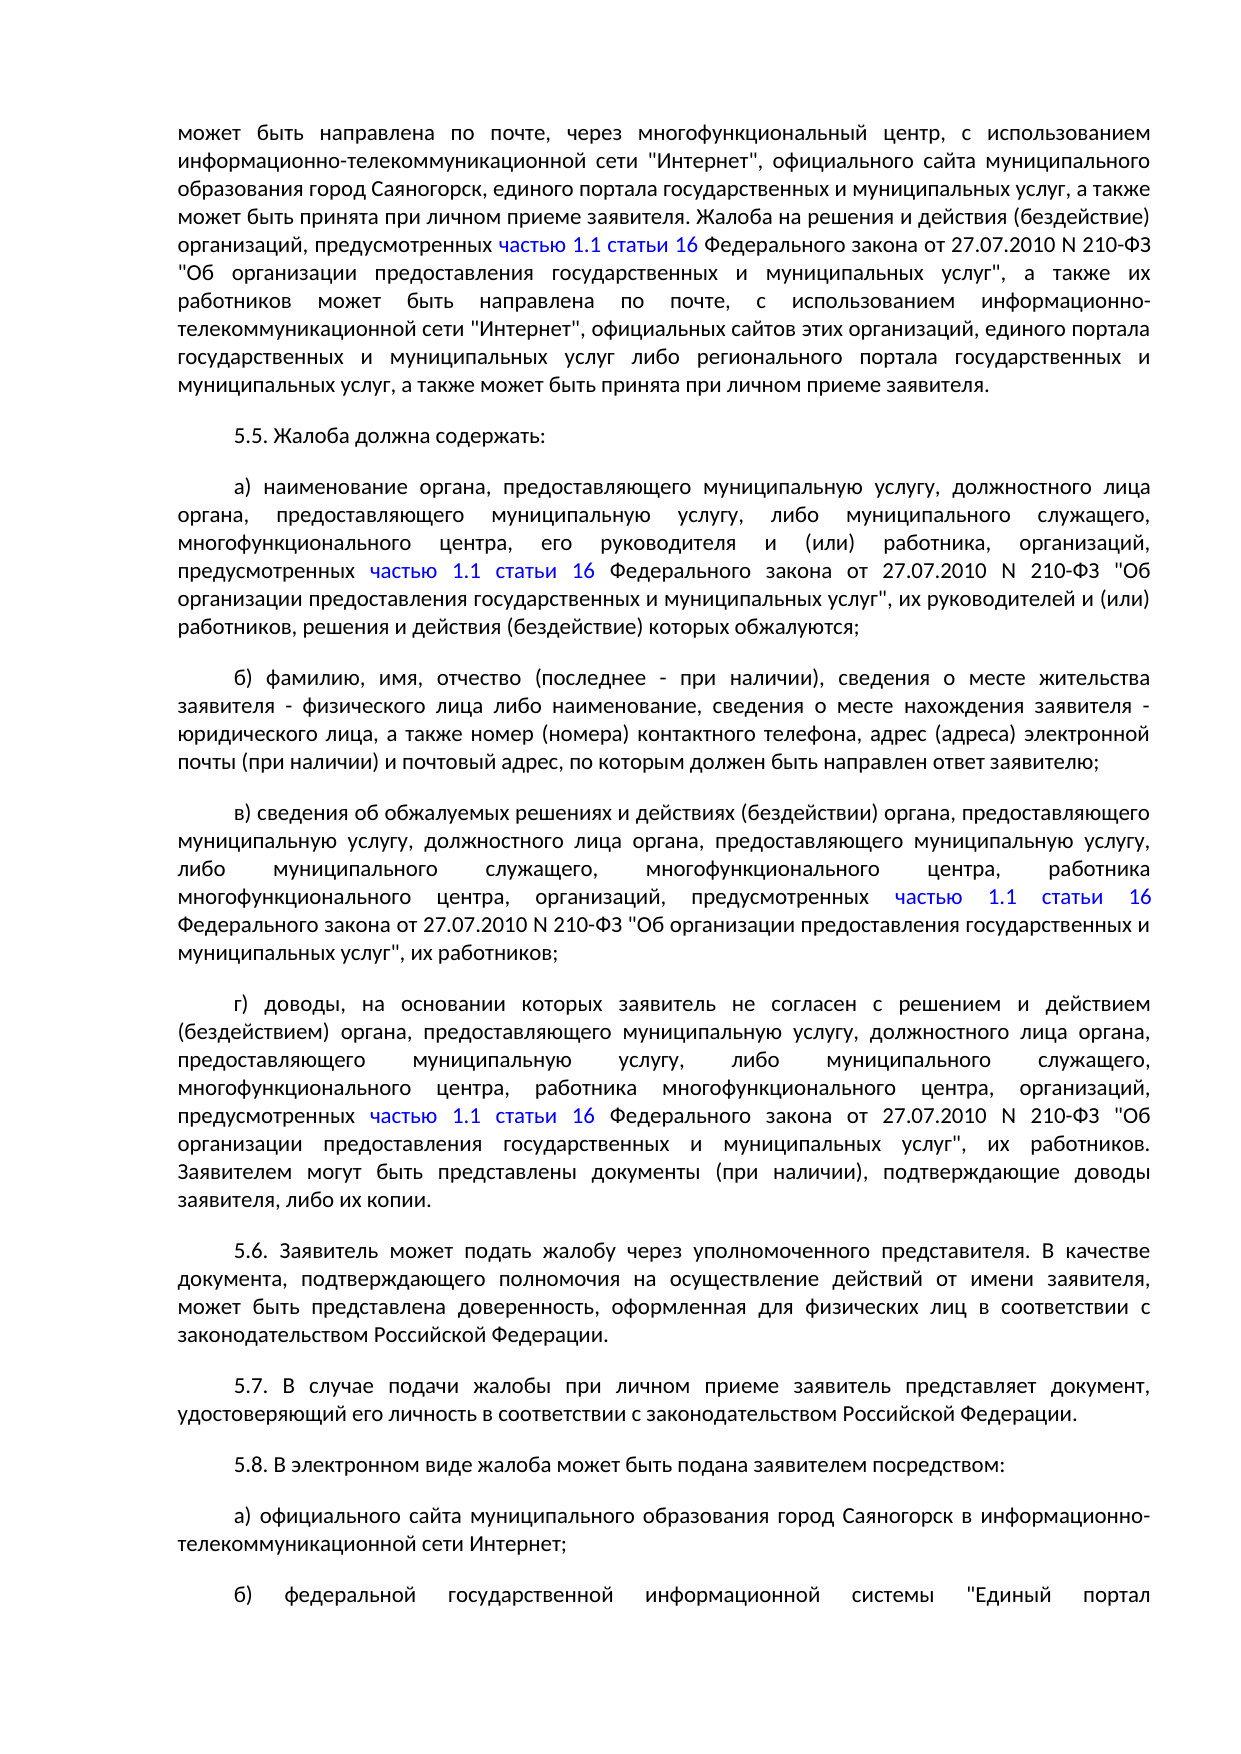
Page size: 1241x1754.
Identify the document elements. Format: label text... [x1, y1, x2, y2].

text в) сведения об обжалуемых решениях и действиях (бездействии) органа, предоставляющего муниципальную услугу, должностного лица органа, предоставляющего муниципальную услугу, либо муниципального служащего, многофункционального центра, работника многофункционального центра, организаций, предусмотренных частью 1.1 статьи 16 Федерального закона от 27.07.2010 N 210-ФЗ "Об организации предоставления государственных и муниципальных услуг", их работников; [177, 798, 1152, 966]
text г) доводы, на основании которых заявитель не согласен с решением и действием (бездействием) органа, предоставляющего муниципальную услугу, должностного лица органа, предоставляющего муниципальную услугу, либо муниципального служащего, многофункционального центра, работника многофункционального центра, организаций, предусмотренных частью 1.1 статьи 16 Федерального закона от 27.07.2010 N 210-ФЗ "Об организации предоставления государственных и муниципальных услуг", их работников. Заявителем могут быть представлены документы (при наличии), подтверждающие доводы заявителя, либо их копии. [177, 989, 1152, 1213]
text 5.5. Жалоба должна содержать: [177, 421, 1152, 449]
text а) официального сайта муниципального образования город Саяногорск в информационно-телекоммуникационной сети Интернет; [177, 1501, 1152, 1557]
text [177, 1580, 1152, 1608]
text 5.8. В электронном виде жалоба может быть подана заявителем посредством: [177, 1450, 1152, 1478]
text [177, 118, 1152, 398]
text 5.6. Заявитель может подать жалобу через уполномоченного представителя. В качестве документа, подтверждающего полномочия на осуществление действий от имени заявителя, может быть представлена доверенность, оформленная для физических лиц в соответствии с законодательством Российской Федерации. [177, 1236, 1152, 1348]
text 5.7. В случае подачи жалобы при личном приеме заявитель представляет документ, удостоверяющий его личность в соответствии с законодательством Российской Федерации. [177, 1371, 1152, 1427]
text б) фамилию, имя, отчество (последнее - при наличии), сведения о месте жительства заявителя - физического лица либо наименование, сведения о месте нахождения заявителя - юридического лица, а также номер (номера) контактного телефона, адрес (адреса) электронной почты (при наличии) и почтовый адрес, по которым должен быть направлен ответ заявителю; [177, 663, 1152, 775]
text а) наименование органа, предоставляющего муниципальную услугу, должностного лица органа, предоставляющего муниципальную услугу, либо муниципального служащего, многофункционального центра, его руководителя и (или) работника, организаций, предусмотренных частью 1.1 статьи 16 Федерального закона от 27.07.2010 N 210-ФЗ "Об организации предоставления государственных и муниципальных услуг", их руководителей и (или) работников, решения и действия (бездействие) которых обжалуются; [177, 472, 1152, 640]
